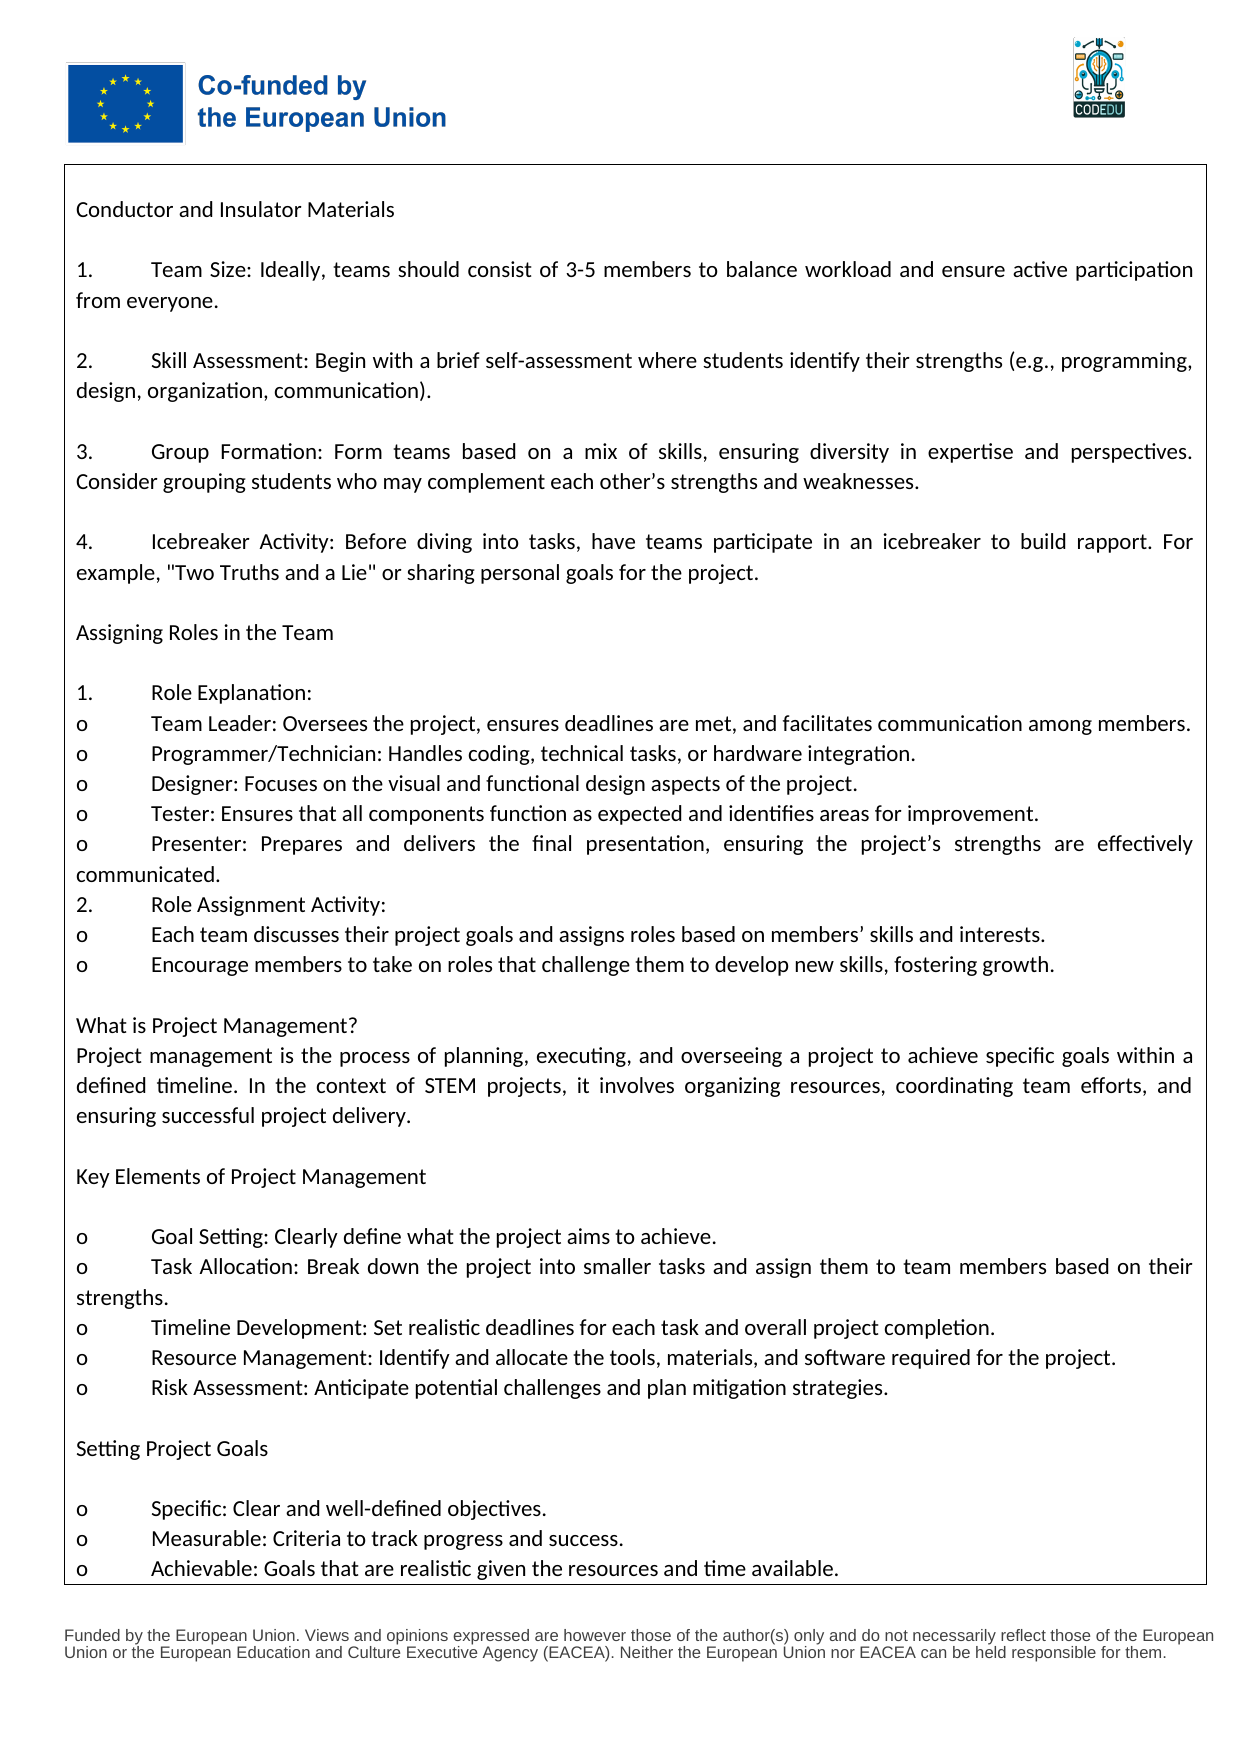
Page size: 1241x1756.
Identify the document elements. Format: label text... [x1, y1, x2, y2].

picture [63, 61, 475, 148]
picture [1028, 9, 1170, 164]
